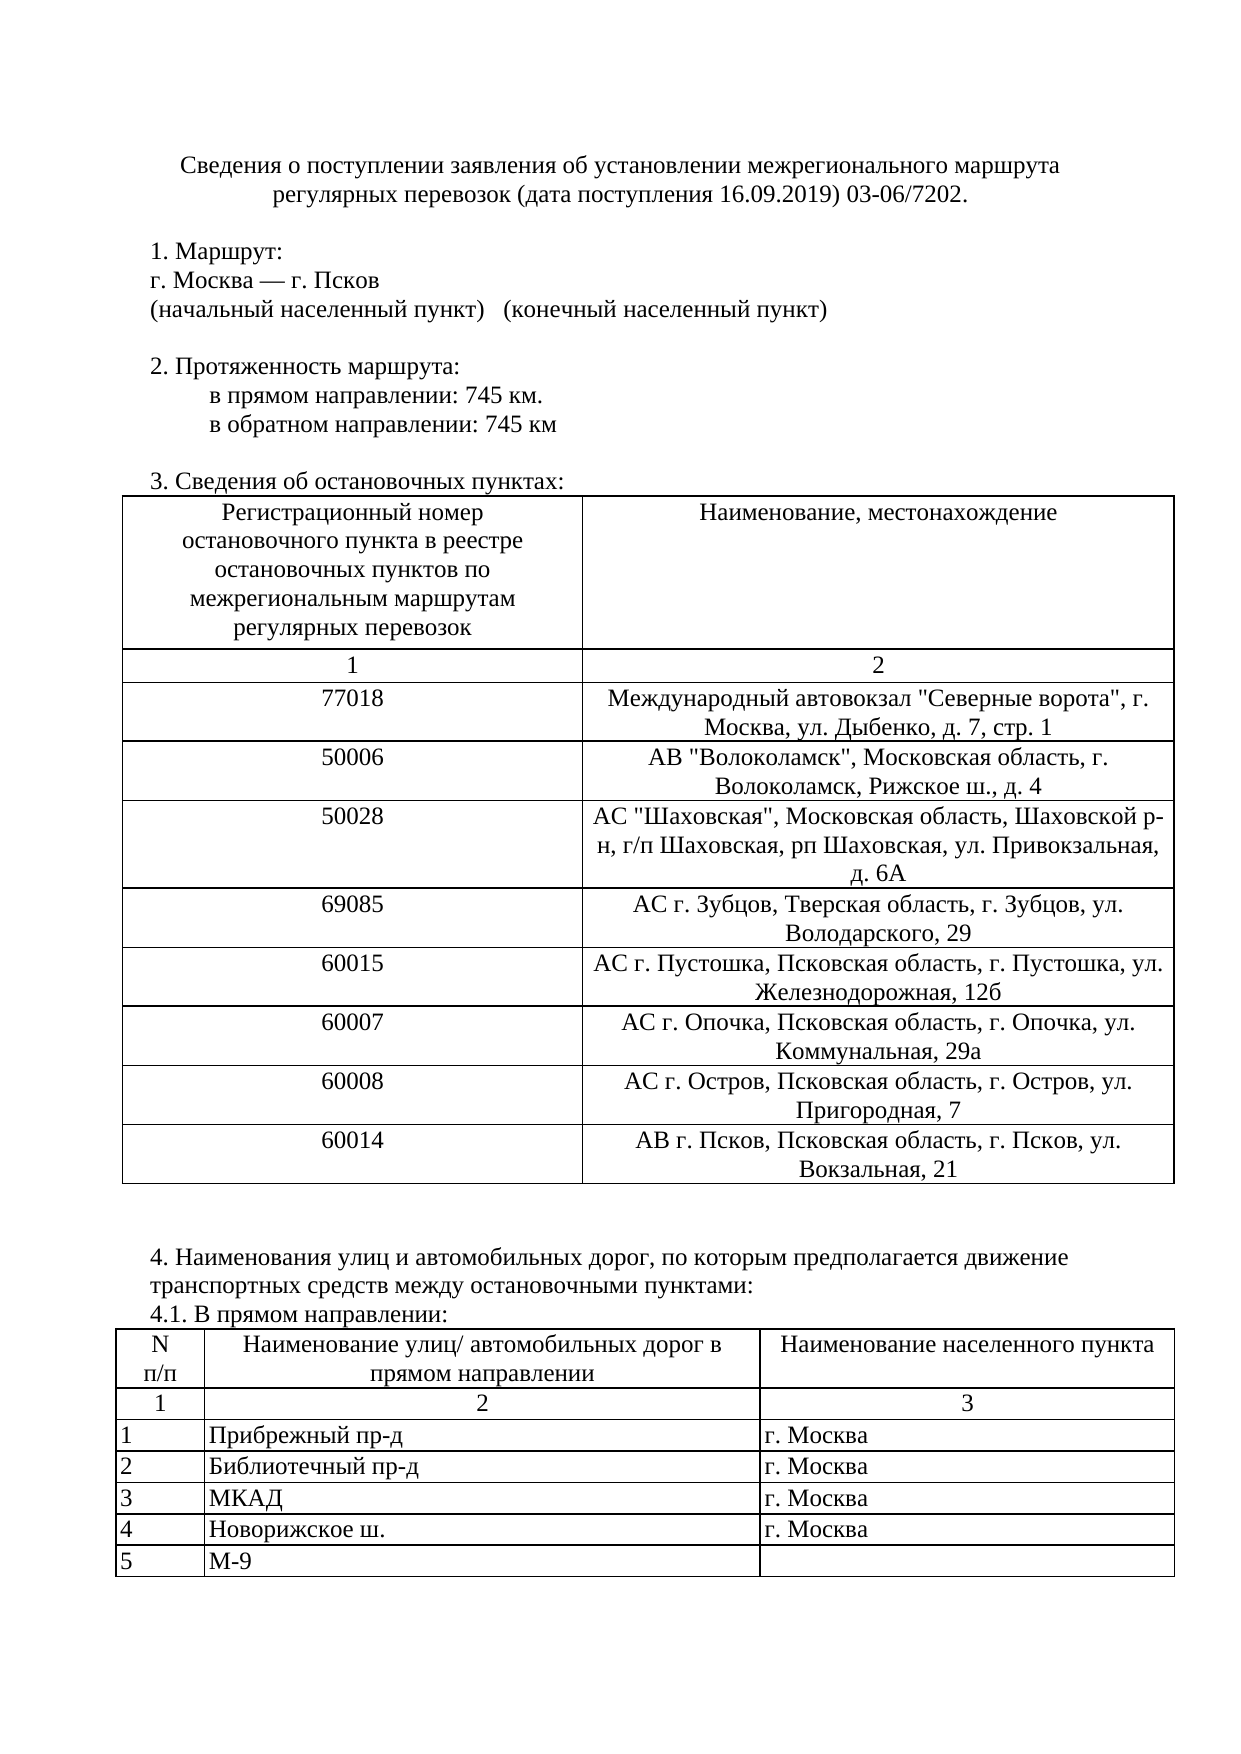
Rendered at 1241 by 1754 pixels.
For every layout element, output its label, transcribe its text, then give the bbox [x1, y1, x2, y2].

table_cell 50028 [123, 801, 582, 887]
text 1. Маршрут: [150, 236, 1090, 265]
text Сведения о поступлении заявления об установлении межрегионального маршрута регулярных перевозок (дата поступления 16.09.2019) 03-06/7202. [150, 150, 1090, 207]
table_cell 5 [117, 1546, 204, 1576]
table_header Наименование, местонахождение [583, 497, 1173, 648]
table_header Наименование улиц/ автомобильных дорог в прямом направлении [205, 1330, 759, 1387]
table_cell АВ "Волоколамск", Московская область, г. Волоколамск, Рижское ш., д. 4 [583, 742, 1173, 799]
text г. Москва — г. Псков [150, 265, 1090, 294]
table_header Регистрационный номер остановочного пункта в реестре остановочных пунктов по межрегиональным маршрутам регулярных перевозок [123, 497, 582, 648]
table_cell 1 [123, 650, 582, 681]
table_cell АС г. Опочка, Псковская область, г. Опочка, ул. Коммунальная, 29а [583, 1007, 1173, 1064]
table_cell Библиотечный пр-д [205, 1452, 759, 1481]
table_cell АВ г. Псков, Псковская область, г. Псков, ул. Вокзальная, 21 [583, 1125, 1173, 1183]
table_cell 3 [117, 1483, 204, 1513]
text (начальный населенный пункт) (конечный населенный пункт) [150, 294, 1090, 322]
table_cell г. Москва [761, 1452, 1174, 1481]
table_cell АС "Шаховская", Московская область, Шаховской р-н, г/п Шаховская, рп Шаховская, ул. Привокзальная, д. 6А [583, 801, 1173, 887]
table_cell МКАД [205, 1483, 759, 1513]
table_cell 50006 [123, 742, 582, 799]
text 4.1. В прямом направлении: [150, 1299, 1090, 1328]
table_cell 2 [117, 1452, 204, 1481]
text в прямом направлении: 745 км. [150, 380, 1090, 409]
table_cell Международный автовокзал "Северные ворота", г. Москва, ул. Дыбенко, д. 7, стр. 1 [583, 683, 1173, 740]
text 2. Протяженность маршрута: [150, 351, 1090, 380]
table_cell 69085 [123, 889, 582, 946]
table_cell 60014 [123, 1125, 582, 1183]
table_cell Прибрежный пр-д [205, 1420, 759, 1450]
table_cell 60008 [123, 1066, 582, 1123]
table_cell АС г. Зубцов, Тверская область, г. Зубцов, ул. Володарского, 29 [583, 889, 1173, 946]
table_cell 60015 [123, 948, 582, 1005]
table_cell г. Москва [761, 1515, 1174, 1544]
table_cell М-9 [205, 1546, 759, 1576]
table_cell 2 [583, 650, 1173, 681]
table_cell [761, 1546, 1174, 1576]
table_cell 77018 [123, 683, 582, 740]
text 3. Сведения об остановочных пунктах: [150, 466, 1090, 495]
table_cell 2 [205, 1389, 759, 1418]
table_cell 3 [761, 1389, 1174, 1418]
table_header N п/п [117, 1330, 204, 1387]
table_cell Новорижское ш. [205, 1515, 759, 1544]
text в обратном направлении: 745 км [150, 409, 1090, 437]
table_header Наименование населенного пункта [761, 1330, 1174, 1387]
table_cell 60007 [123, 1007, 582, 1064]
table_cell 1 [117, 1389, 204, 1418]
table_cell АС г. Остров, Псковская область, г. Остров, ул. Пригородная, 7 [583, 1066, 1173, 1123]
table_cell 4 [117, 1515, 204, 1544]
table_cell г. Москва [761, 1483, 1174, 1513]
text 4. Наименования улиц и автомобильных дорог, по которым предполагается движение транспортных средств между остановочными пунктами: [150, 1242, 1090, 1299]
table_cell г. Москва [761, 1420, 1174, 1450]
table_cell АС г. Пустошка, Псковская область, г. Пустошка, ул. Железнодорожная, 12б [583, 948, 1173, 1005]
table_cell 1 [117, 1420, 204, 1450]
